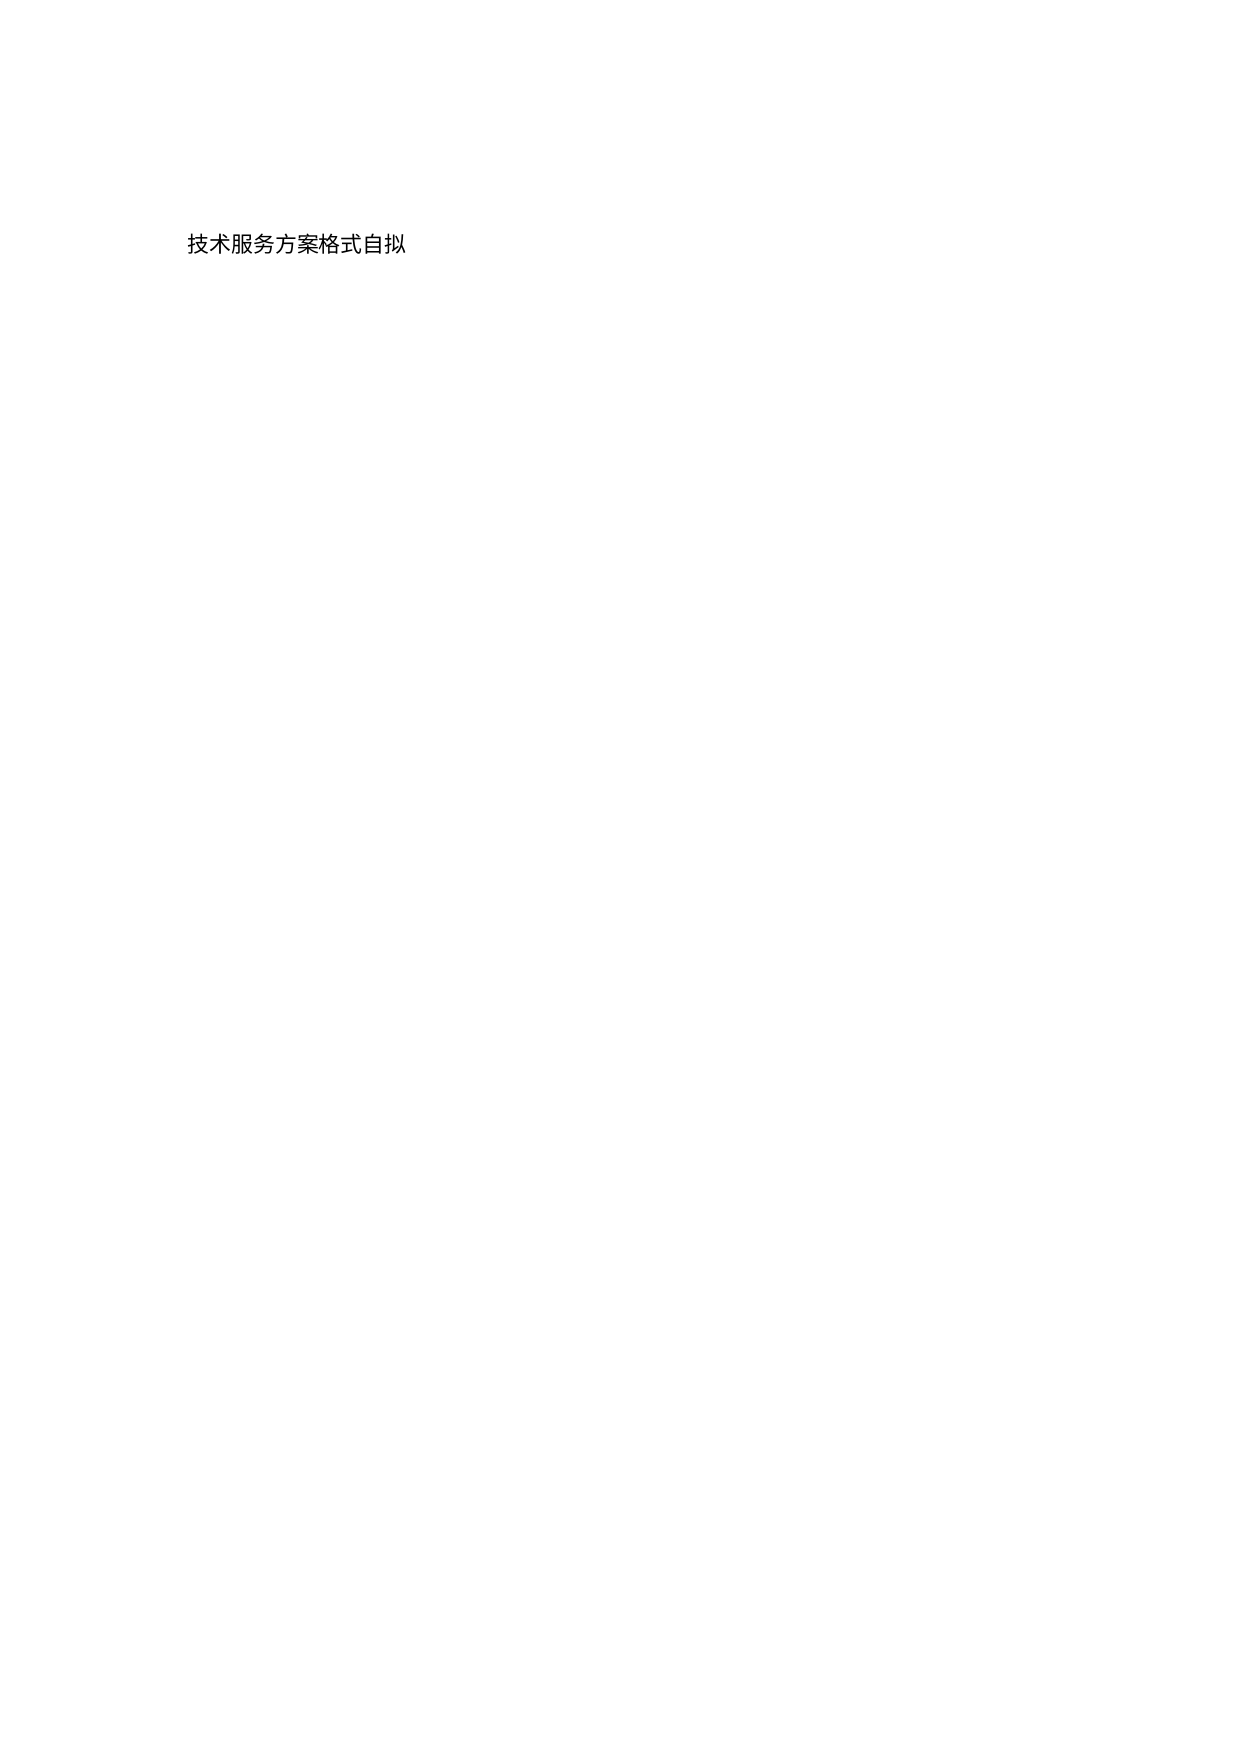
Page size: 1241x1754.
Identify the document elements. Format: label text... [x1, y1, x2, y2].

text 技术服务方案格式自拟 [187, 227, 1053, 259]
